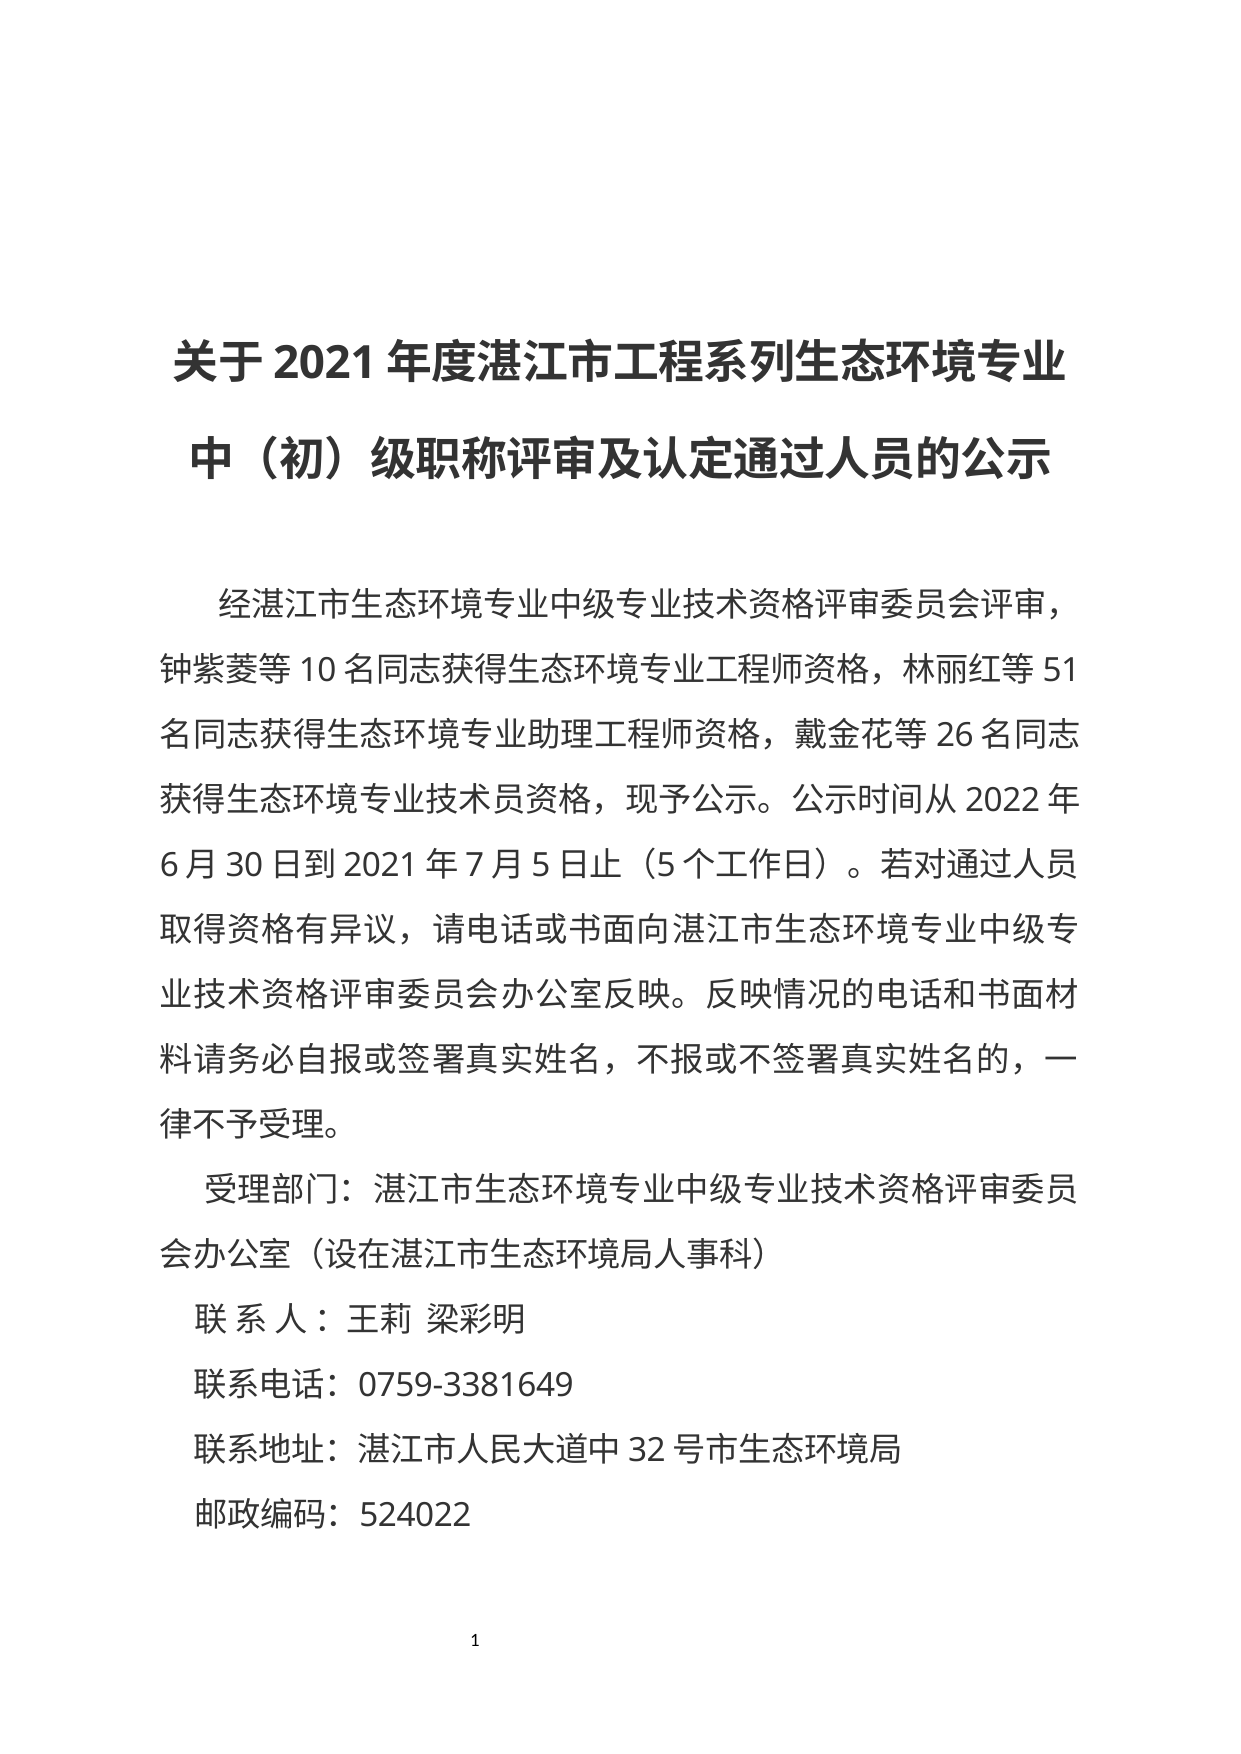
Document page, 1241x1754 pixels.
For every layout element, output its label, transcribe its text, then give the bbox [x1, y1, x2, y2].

subtitle 中（初）级职称评审及认定通过人员的公示 [159, 407, 1081, 505]
text 联系地址：湛江市人民大道中32号市生态环境局 邮政编码：524022 [159, 1415, 1081, 1545]
text 经湛江市生态环境专业中级专业技术资格评审委员会评审，钟紫菱等10名同志获得生态环境专业工程师资格，林丽红等51名同志获得生态环境专业助理工程师资格，戴金花等26名同志获得生态环境专业技术员资格，现予公示。公示时间从2022年6月30日到2021年7月5日止（5个工作日）。若对通过人员取得资格有异议，请电话或书面向湛江市生态环境专业中级专业技术资格评审委员会办公室反映。反映情况的电话和书面材料请务必自报或签署真实姓名，不报或不签署真实姓名的，一律不予受理。 受理部门：湛江市生态环境专业中级专业技术资格评审委员会办公室（设在湛江市生态环境局人事科） 联 系 人 ：王莉 梁彩明 [159, 570, 1081, 1350]
subtitle 关于2021年度湛江市工程系列生态环境专业 [159, 310, 1081, 407]
text 联系电话：0759-3381649 [159, 1350, 1081, 1415]
